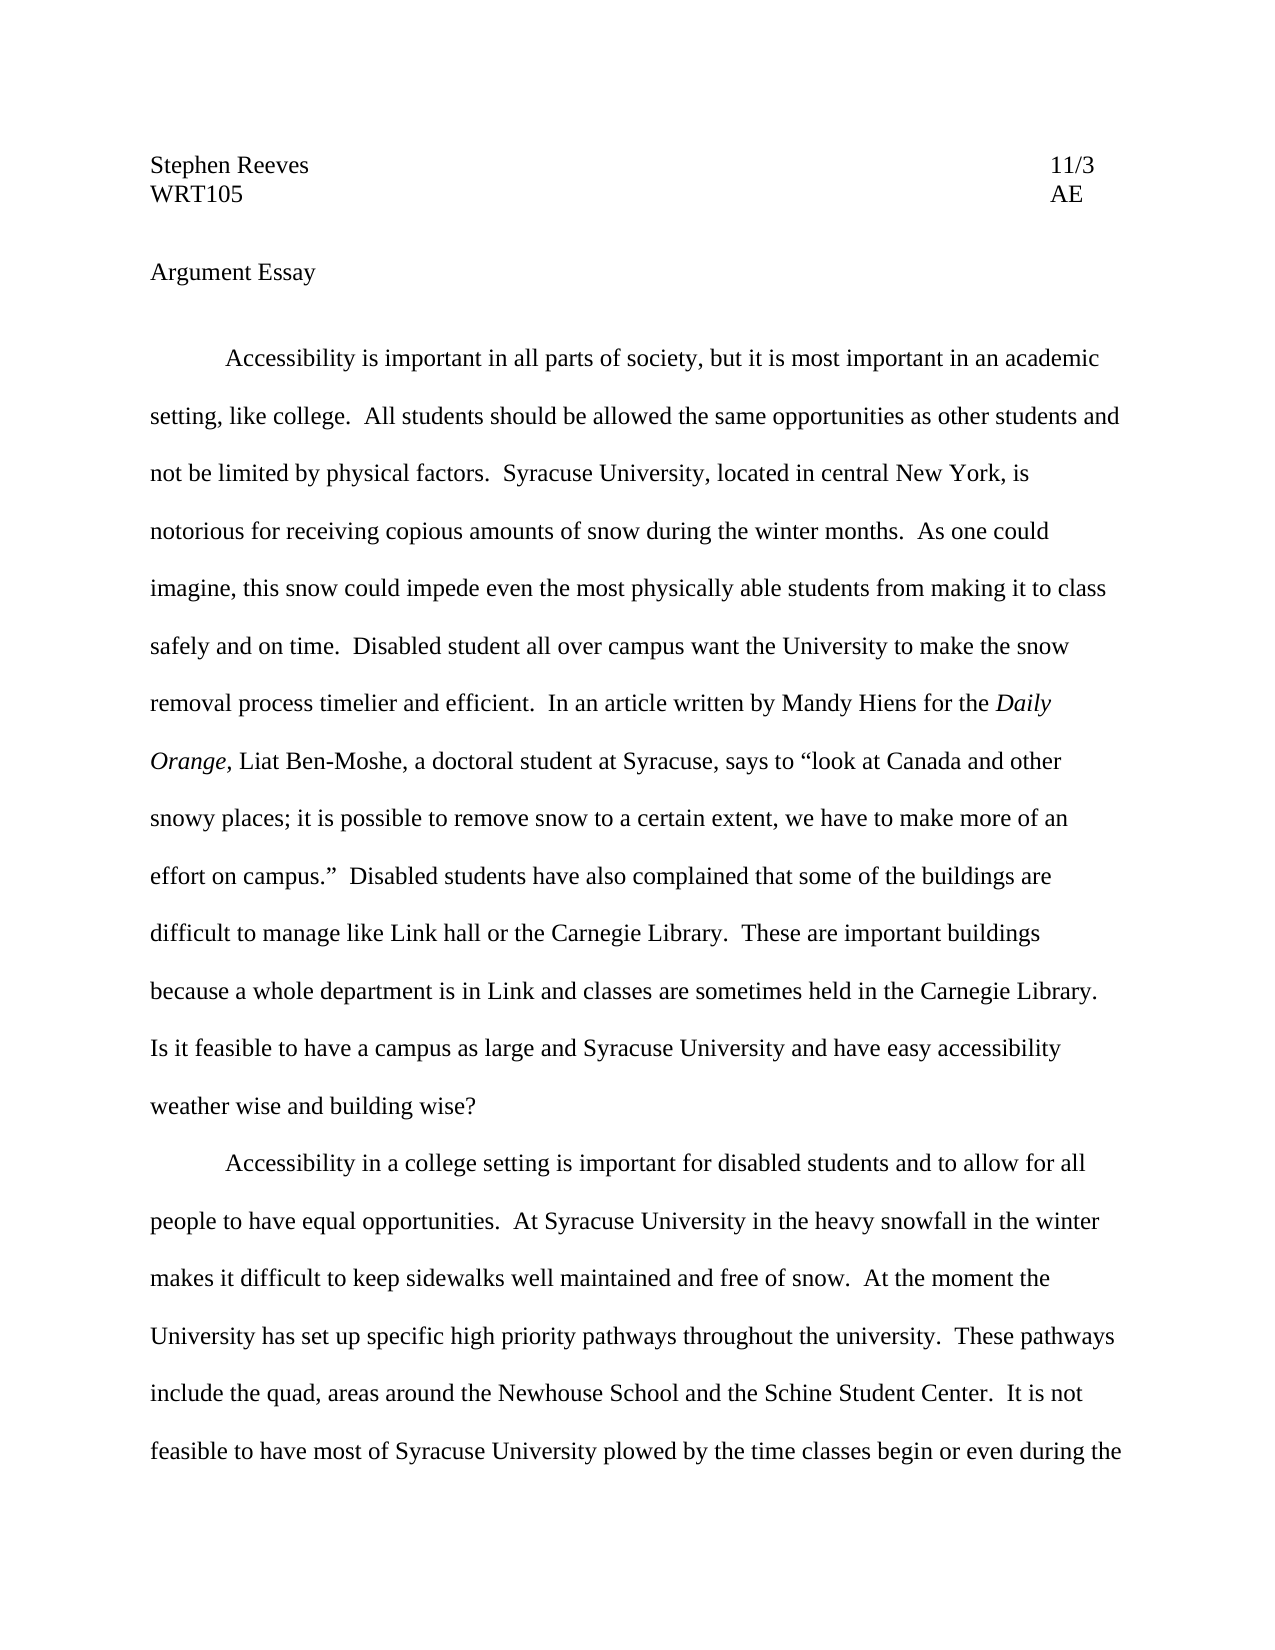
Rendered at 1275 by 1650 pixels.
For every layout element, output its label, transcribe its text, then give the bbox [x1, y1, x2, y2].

text Accessibility is important in all parts of society, but it is most important in an academic setting, like college. All students should be allowed the same opportunities as other students and not be limited by physical factors. Syracuse University, located in central New York, is notorious for receiving copious amounts of snow during the winter months. As one could imagine, this snow could impede even the most physically able students from making it to class safely and on time. Disabled student all over campus want the University to make the snow removal process timelier and efficient. In an article written by Mandy Hiens for the Daily Orange, Liat Ben-Moshe, a doctoral student at Syracuse, says to “look at Canada and other snowy places; it is possible to remove snow to a certain extent, we have to make more of an effort on campus.” Disabled students have also complained that some of the buildings are difficult to manage like Link hall or the Carnegie Library. These are important buildings because a whole department is in Link and classes are sometimes held in the Carnegie Library. Is it feasible to have a campus as large and Syracuse University and have easy accessibility weather wise and building wise? [150, 343, 1125, 1119]
text WRT105 AE [150, 179, 1125, 207]
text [150, 1148, 1125, 1464]
text Stephen Reeves 11/3 [150, 150, 1125, 179]
text Argument Essay [150, 257, 1125, 286]
